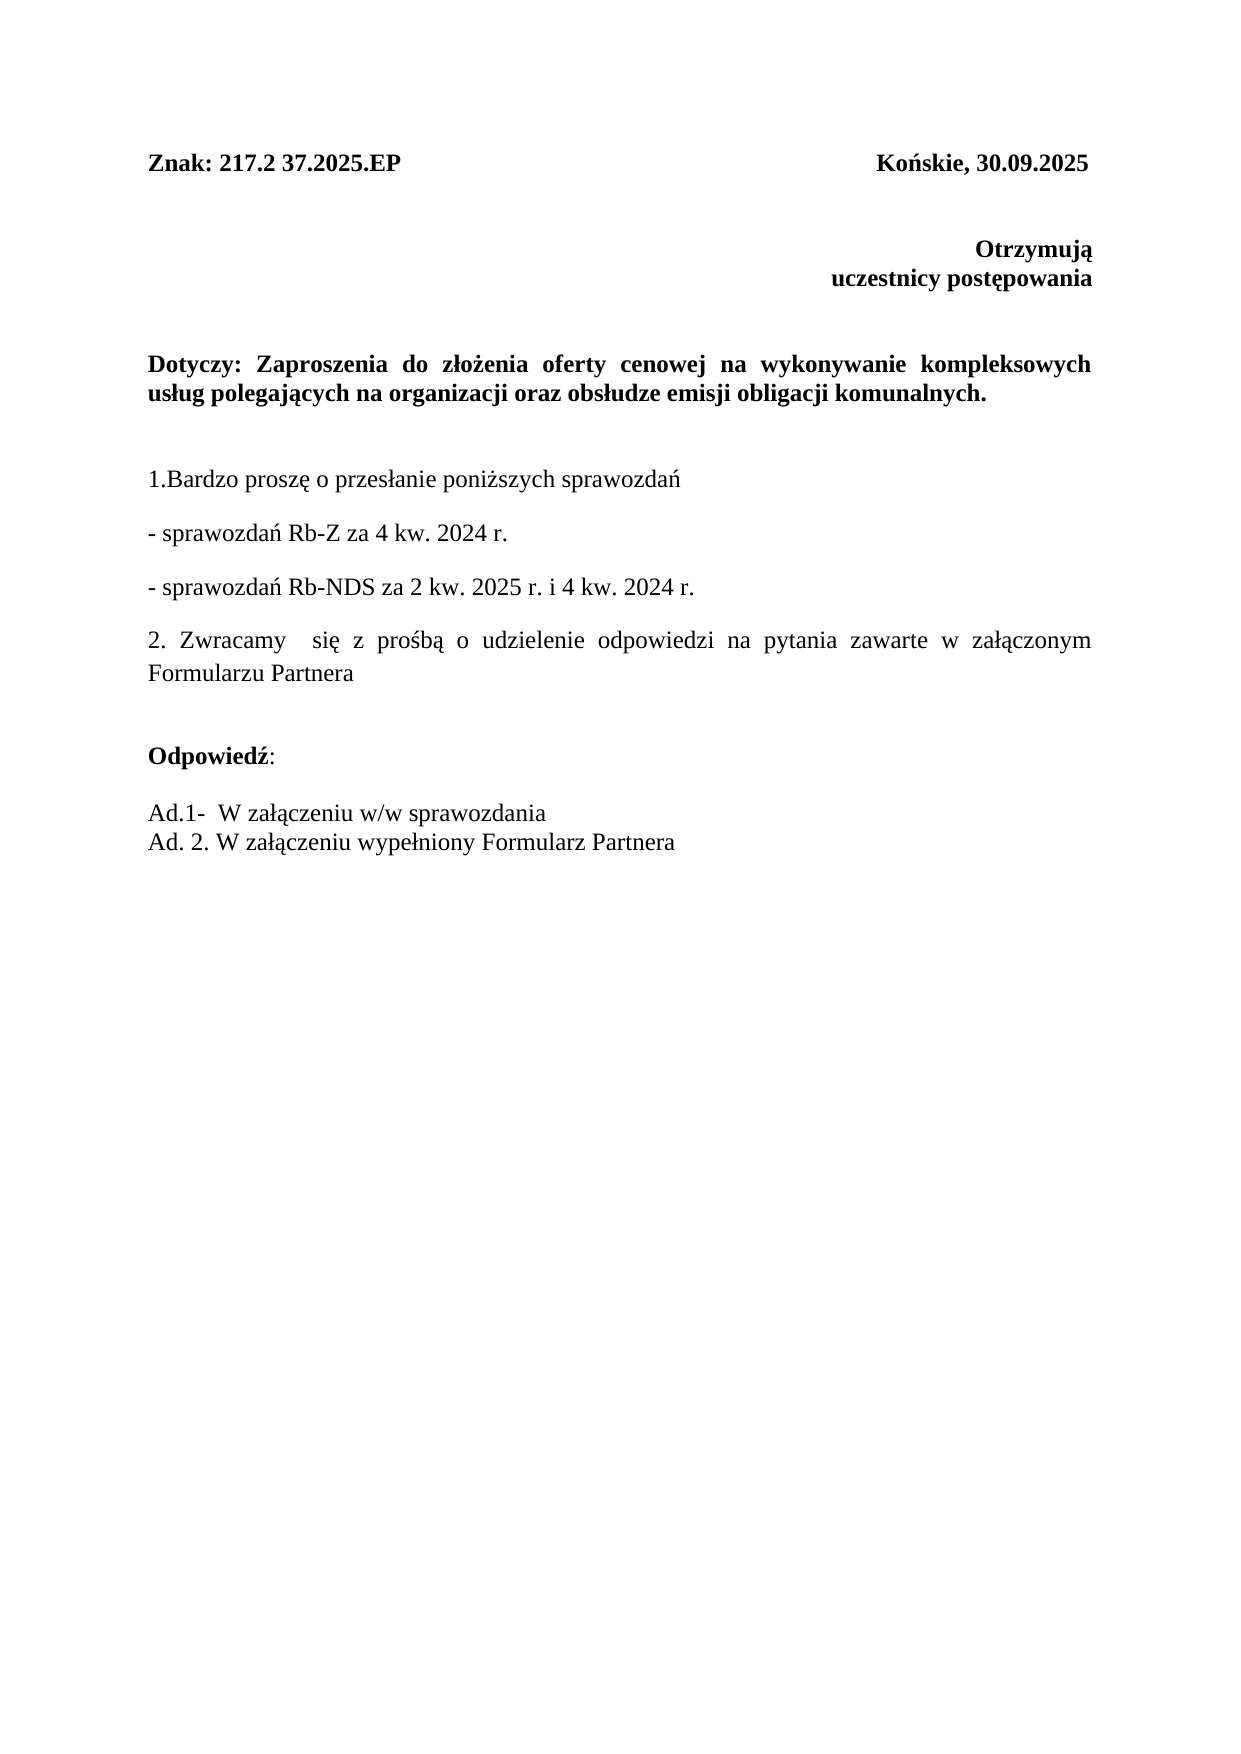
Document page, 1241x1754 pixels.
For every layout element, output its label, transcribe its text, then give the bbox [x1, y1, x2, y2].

text Odpowiedź: [148, 741, 1093, 770]
text Dotyczy: Zaproszenia do złożenia oferty cenowej na wykonywanie kompleksowych usług polegających na organizacji oraz obsłudze emisji obligacji komunalnych. [148, 349, 1093, 406]
text - sprawozdań Rb-NDS za 2 kw. 2025 r. i 4 kw. 2024 r. [148, 572, 1093, 600]
text 1.Bardzo proszę o przesłanie poniższych sprawozdań [148, 464, 1093, 493]
text Ad.1- W załączeniu w/w sprawozdania [148, 798, 1093, 827]
text Ad. 2. W załączeniu wypełniony Formularz Partnera [148, 827, 1093, 856]
text Otrzymują [148, 234, 1093, 263]
text Znak: 217.2 37.2025.EP Końskie, 30.09.2025 [148, 148, 1093, 176]
text - sprawozdań Rb-Z za 4 kw. 2024 r. [148, 518, 1093, 546]
text uczestnicy postępowania [148, 263, 1093, 291]
text 2. Zwracamy się z prośbą o udzielenie odpowiedzi na pytania zawarte w załączonym Formularzu Partnera [148, 625, 1093, 687]
